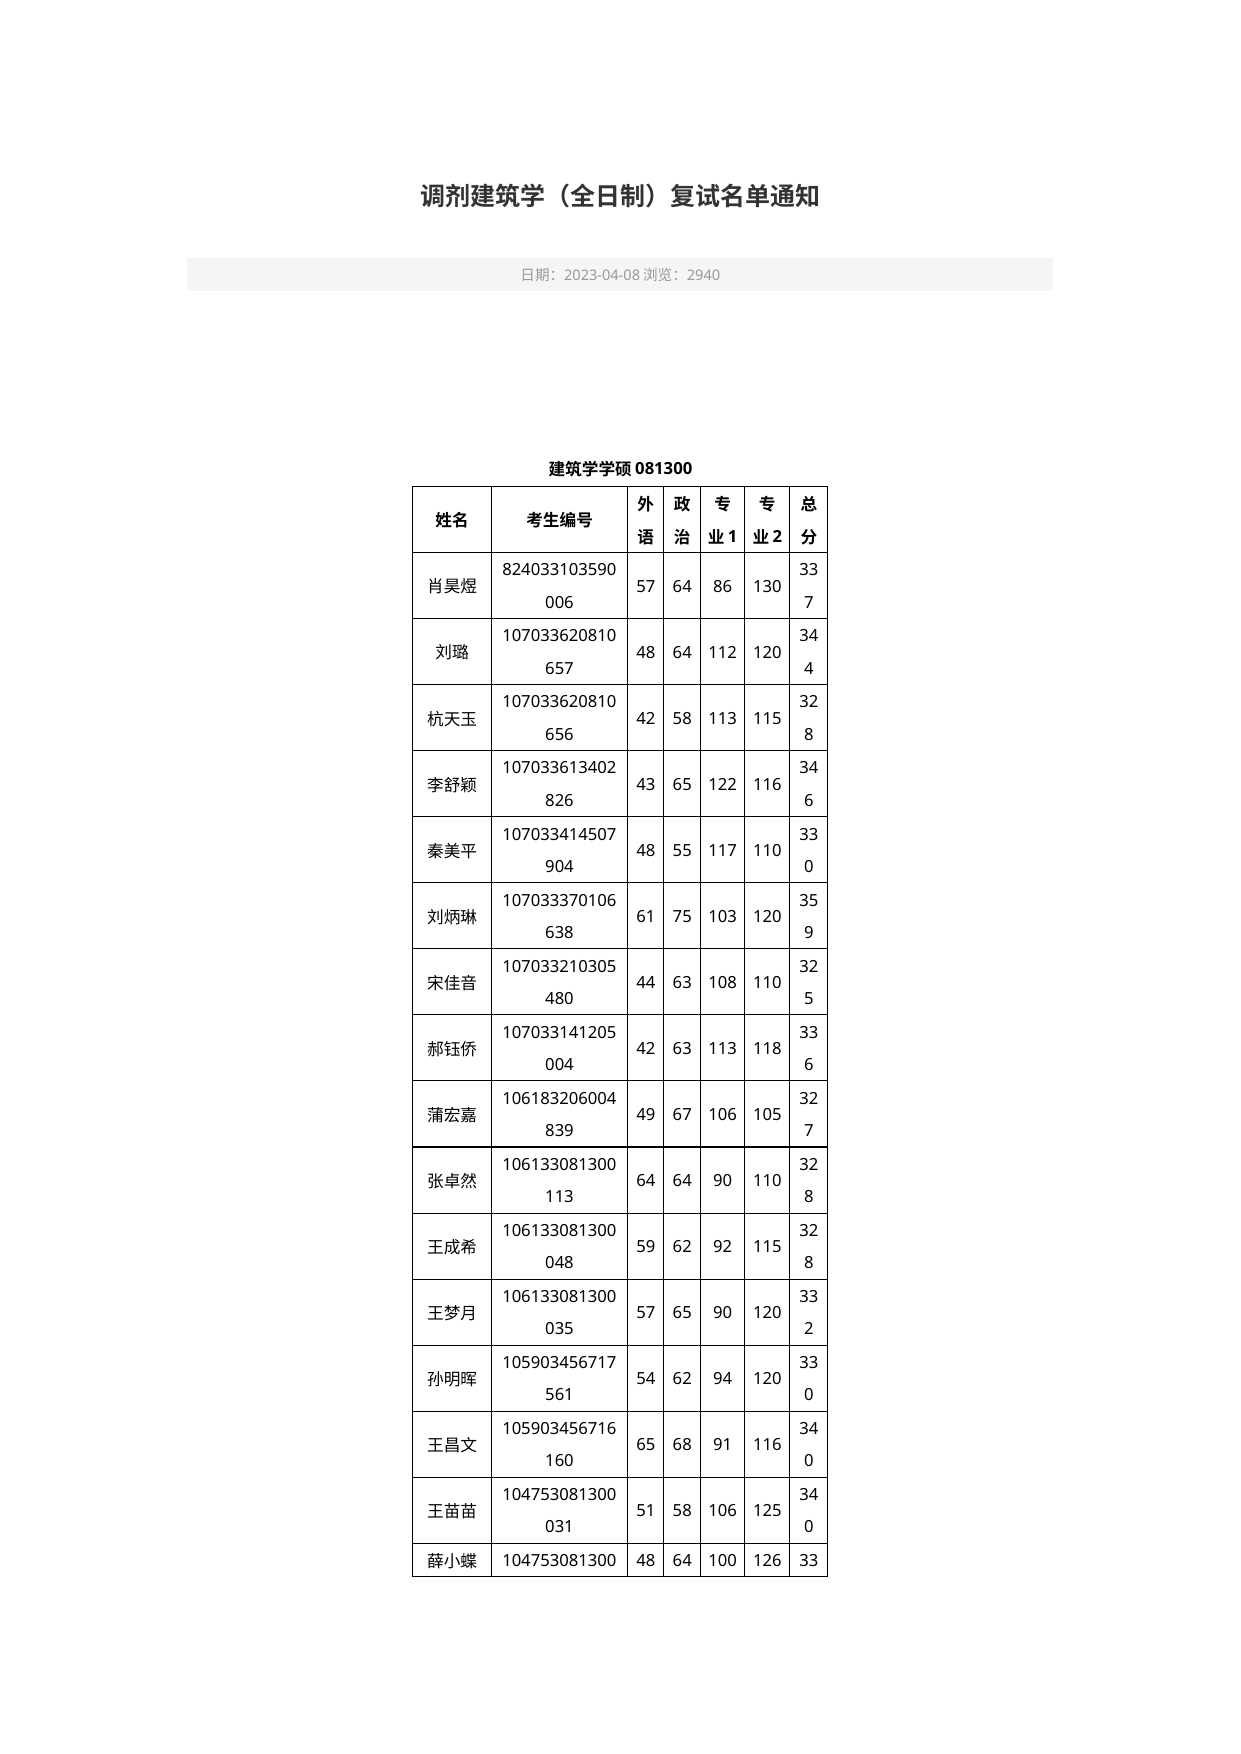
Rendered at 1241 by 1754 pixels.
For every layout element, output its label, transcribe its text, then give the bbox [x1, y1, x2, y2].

table_cell 100 [701, 1544, 744, 1576]
table_cell 94 [701, 1346, 744, 1411]
table_cell 64 [664, 553, 700, 618]
table_cell 蒲宏嘉 [413, 1081, 491, 1146]
table_cell 总分 [790, 487, 827, 552]
table_cell 130 [745, 553, 789, 618]
table_cell 42 [628, 685, 663, 750]
text 日期：2023-04-08浏览：2940 [187, 258, 1053, 291]
table_cell 姓名 [413, 487, 491, 552]
table_cell 48 [628, 817, 663, 882]
table_cell 105 [745, 1081, 789, 1146]
table_cell 外语 [628, 487, 663, 552]
table_cell 107033613402826 [492, 751, 627, 816]
table_cell 63 [664, 1015, 700, 1080]
table_cell 107033414507904 [492, 817, 627, 882]
table_cell 824033103590006 [492, 553, 627, 618]
table_cell 65 [664, 1280, 700, 1344]
table_cell 336 [790, 1015, 827, 1080]
table_cell 104753081300025 [492, 1544, 627, 1576]
table_cell 328 [790, 1214, 827, 1278]
table_cell 122 [701, 751, 744, 816]
table_cell 王苗苗 [413, 1478, 491, 1543]
table_cell 105903456716160 [492, 1412, 627, 1477]
table_cell 王梦月 [413, 1280, 491, 1344]
table_cell 106183206004839 [492, 1081, 627, 1146]
table_cell 106133081300113 [492, 1148, 627, 1212]
table_cell 110 [745, 1148, 789, 1212]
table_cell 327 [790, 1081, 827, 1146]
table_cell 专业1 [701, 487, 744, 552]
table_cell 政治 [664, 487, 700, 552]
table_cell 75 [664, 883, 700, 948]
table_cell 48 [628, 619, 663, 684]
table_cell 103 [701, 883, 744, 948]
table_cell 64 [628, 1148, 663, 1212]
table_cell 57 [628, 1280, 663, 1344]
table_cell 专业2 [745, 487, 789, 552]
table_cell 344 [790, 619, 827, 684]
table_cell 肖昊煜 [413, 553, 491, 618]
table_cell 118 [745, 1015, 789, 1080]
table_cell 106 [701, 1478, 744, 1543]
table_cell 秦美平 [413, 817, 491, 882]
table_cell 65 [628, 1412, 663, 1477]
table_cell 64 [664, 1148, 700, 1212]
table_cell 125 [745, 1478, 789, 1543]
subtitle 调剂建筑学（全日制）复试名单通知 [187, 162, 1053, 227]
table_cell 刘璐 [413, 619, 491, 684]
table_cell 107033370106638 [492, 883, 627, 948]
table_cell 107033141205004 [492, 1015, 627, 1080]
table_cell 115 [745, 685, 789, 750]
table_cell 328 [790, 685, 827, 750]
table_cell 330 [790, 817, 827, 882]
table_cell 115 [745, 1214, 789, 1278]
table_cell 90 [701, 1148, 744, 1212]
table_cell 59 [628, 1214, 663, 1278]
table_cell 58 [664, 1478, 700, 1543]
table_cell 116 [745, 1412, 789, 1477]
table_cell 61 [628, 883, 663, 948]
table_cell 郝钰侨 [413, 1015, 491, 1080]
table_cell 考生编号 [492, 487, 627, 552]
table_cell 57 [628, 553, 663, 618]
table_cell 112 [701, 619, 744, 684]
table_cell 62 [664, 1214, 700, 1278]
table_cell 李舒颖 [413, 751, 491, 816]
table_cell 49 [628, 1081, 663, 1146]
table_cell 张卓然 [413, 1148, 491, 1212]
table_cell 90 [701, 1280, 744, 1344]
table_cell 110 [745, 949, 789, 1014]
table_cell 55 [664, 817, 700, 882]
table_cell 346 [790, 751, 827, 816]
table_cell 338 [790, 1544, 827, 1576]
table_cell 48 [628, 1544, 663, 1576]
table_cell 120 [745, 1346, 789, 1411]
table_cell 116 [745, 751, 789, 816]
table_cell 120 [745, 1280, 789, 1344]
table_cell 104753081300031 [492, 1478, 627, 1543]
table_cell 359 [790, 883, 827, 948]
table_cell 330 [790, 1346, 827, 1411]
table_cell 王昌文 [413, 1412, 491, 1477]
table_cell 113 [701, 685, 744, 750]
table_cell 62 [664, 1346, 700, 1411]
table_cell 108 [701, 949, 744, 1014]
table_cell 64 [664, 1544, 700, 1576]
table_cell 340 [790, 1412, 827, 1477]
table_cell 106 [701, 1081, 744, 1146]
table_cell 92 [701, 1214, 744, 1278]
table_cell 106133081300035 [492, 1280, 627, 1344]
table_cell 325 [790, 949, 827, 1014]
table_cell 340 [790, 1478, 827, 1543]
table_cell 107033620810656 [492, 685, 627, 750]
table_header 建筑学学硕081300 [412, 450, 828, 486]
table_cell 91 [701, 1412, 744, 1477]
table_cell 51 [628, 1478, 663, 1543]
table_cell 107033620810657 [492, 619, 627, 684]
table_cell 54 [628, 1346, 663, 1411]
table_cell 110 [745, 817, 789, 882]
table_cell 刘炳琳 [413, 883, 491, 948]
table_cell 120 [745, 619, 789, 684]
table_cell 113 [701, 1015, 744, 1080]
table_cell 67 [664, 1081, 700, 1146]
table_cell 孙明晖 [413, 1346, 491, 1411]
table_cell 328 [790, 1148, 827, 1212]
table_cell 王成希 [413, 1214, 491, 1278]
table_cell 宋佳音 [413, 949, 491, 1014]
table_cell 107033210305480 [492, 949, 627, 1014]
table_cell 64 [664, 619, 700, 684]
table_cell 105903456717561 [492, 1346, 627, 1411]
table_cell 337 [790, 553, 827, 618]
table_cell 86 [701, 553, 744, 618]
table_cell 63 [664, 949, 700, 1014]
table_cell 126 [745, 1544, 789, 1576]
table_cell 332 [790, 1280, 827, 1344]
table_cell 58 [664, 685, 700, 750]
table_cell 薛小蝶 [413, 1544, 491, 1576]
table_cell 65 [664, 751, 700, 816]
table_cell 44 [628, 949, 663, 1014]
table_cell 106133081300048 [492, 1214, 627, 1278]
table_cell 117 [701, 817, 744, 882]
table_cell 43 [628, 751, 663, 816]
table_cell 120 [745, 883, 789, 948]
table_cell 42 [628, 1015, 663, 1080]
table_cell 杭天玉 [413, 685, 491, 750]
table_cell 68 [664, 1412, 700, 1477]
